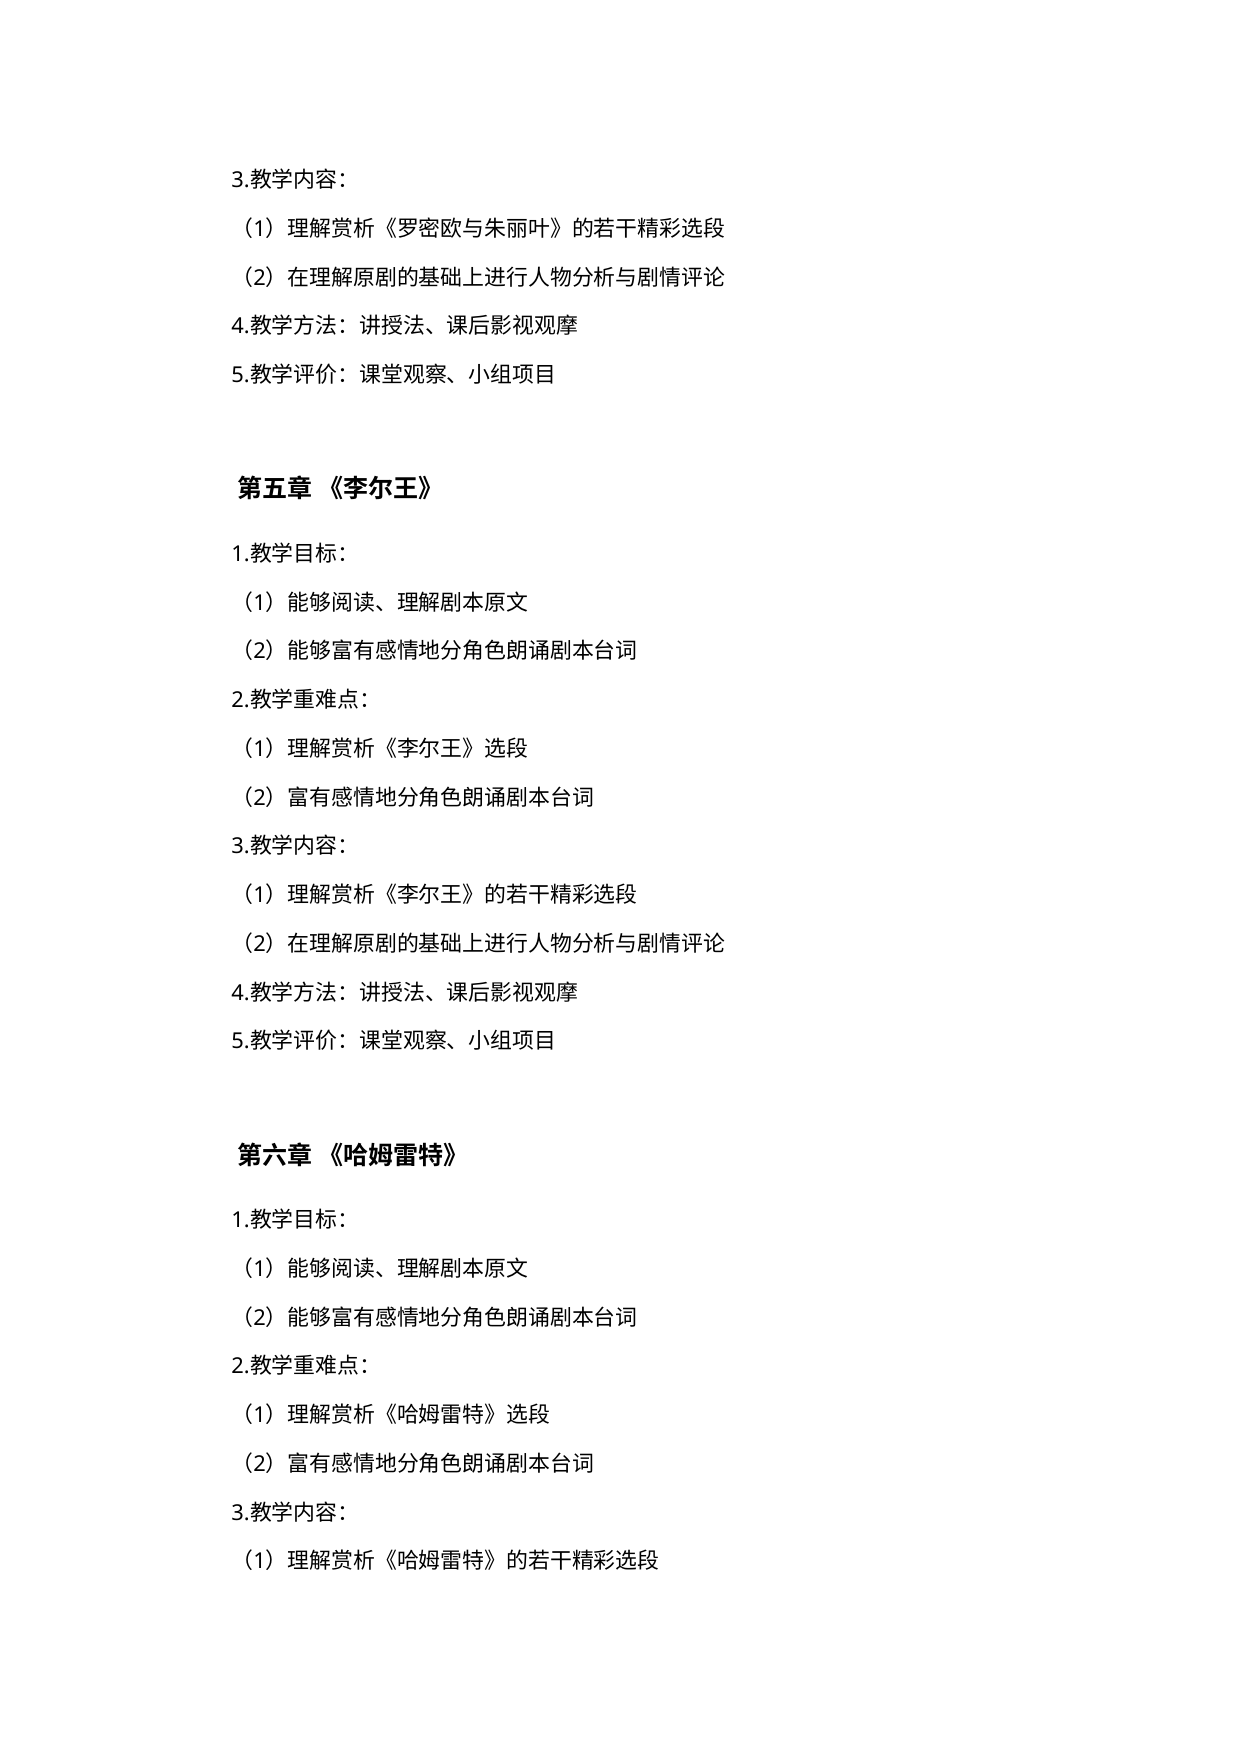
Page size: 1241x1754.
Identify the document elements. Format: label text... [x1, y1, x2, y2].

text （1）理解赏析《罗密欧与朱丽叶》的若干精彩选段 [187, 211, 1053, 243]
text （1）能够阅读、理解剧本原文 [187, 584, 1053, 617]
text （2）富有感情地分角色朗诵剧本台词 [187, 779, 1053, 812]
text （1）理解赏析《李尔王》的若干精彩选段 [187, 877, 1053, 909]
text 3.教学内容： [187, 162, 1053, 194]
text （2）在理解原剧的基础上进行人物分析与剧情评论 [187, 926, 1053, 958]
text 2.教学重难点： [187, 682, 1053, 714]
text （1）理解赏析《李尔王》选段 [187, 731, 1053, 763]
text 3.教学内容： [187, 828, 1053, 861]
text 5.教学评价：课堂观察、小组项目 [187, 357, 1053, 389]
text 3.教学内容： [187, 1494, 1053, 1527]
text （1）理解赏析《哈姆雷特》的若干精彩选段 [187, 1543, 1053, 1576]
text 2.教学重难点： [187, 1348, 1053, 1381]
text （1）理解赏析《哈姆雷特》选段 [187, 1397, 1053, 1429]
list 《哈姆雷特》 [187, 1121, 1053, 1186]
text （2）在理解原剧的基础上进行人物分析与剧情评论 [187, 259, 1053, 292]
text （2）能够富有感情地分角色朗诵剧本台词 [187, 1299, 1053, 1332]
text 1.教学目标： [187, 536, 1053, 568]
text 5.教学评价：课堂观察、小组项目 [187, 1023, 1053, 1056]
text （2）富有感情地分角色朗诵剧本台词 [187, 1446, 1053, 1478]
text （1）能够阅读、理解剧本原文 [187, 1251, 1053, 1283]
text 4.教学方法：讲授法、课后影视观摩 [187, 308, 1053, 341]
text 4.教学方法：讲授法、课后影视观摩 [187, 974, 1053, 1007]
list 《李尔王》 [187, 454, 1053, 519]
text 1.教学目标： [187, 1202, 1053, 1234]
text （2）能够富有感情地分角色朗诵剧本台词 [187, 633, 1053, 666]
